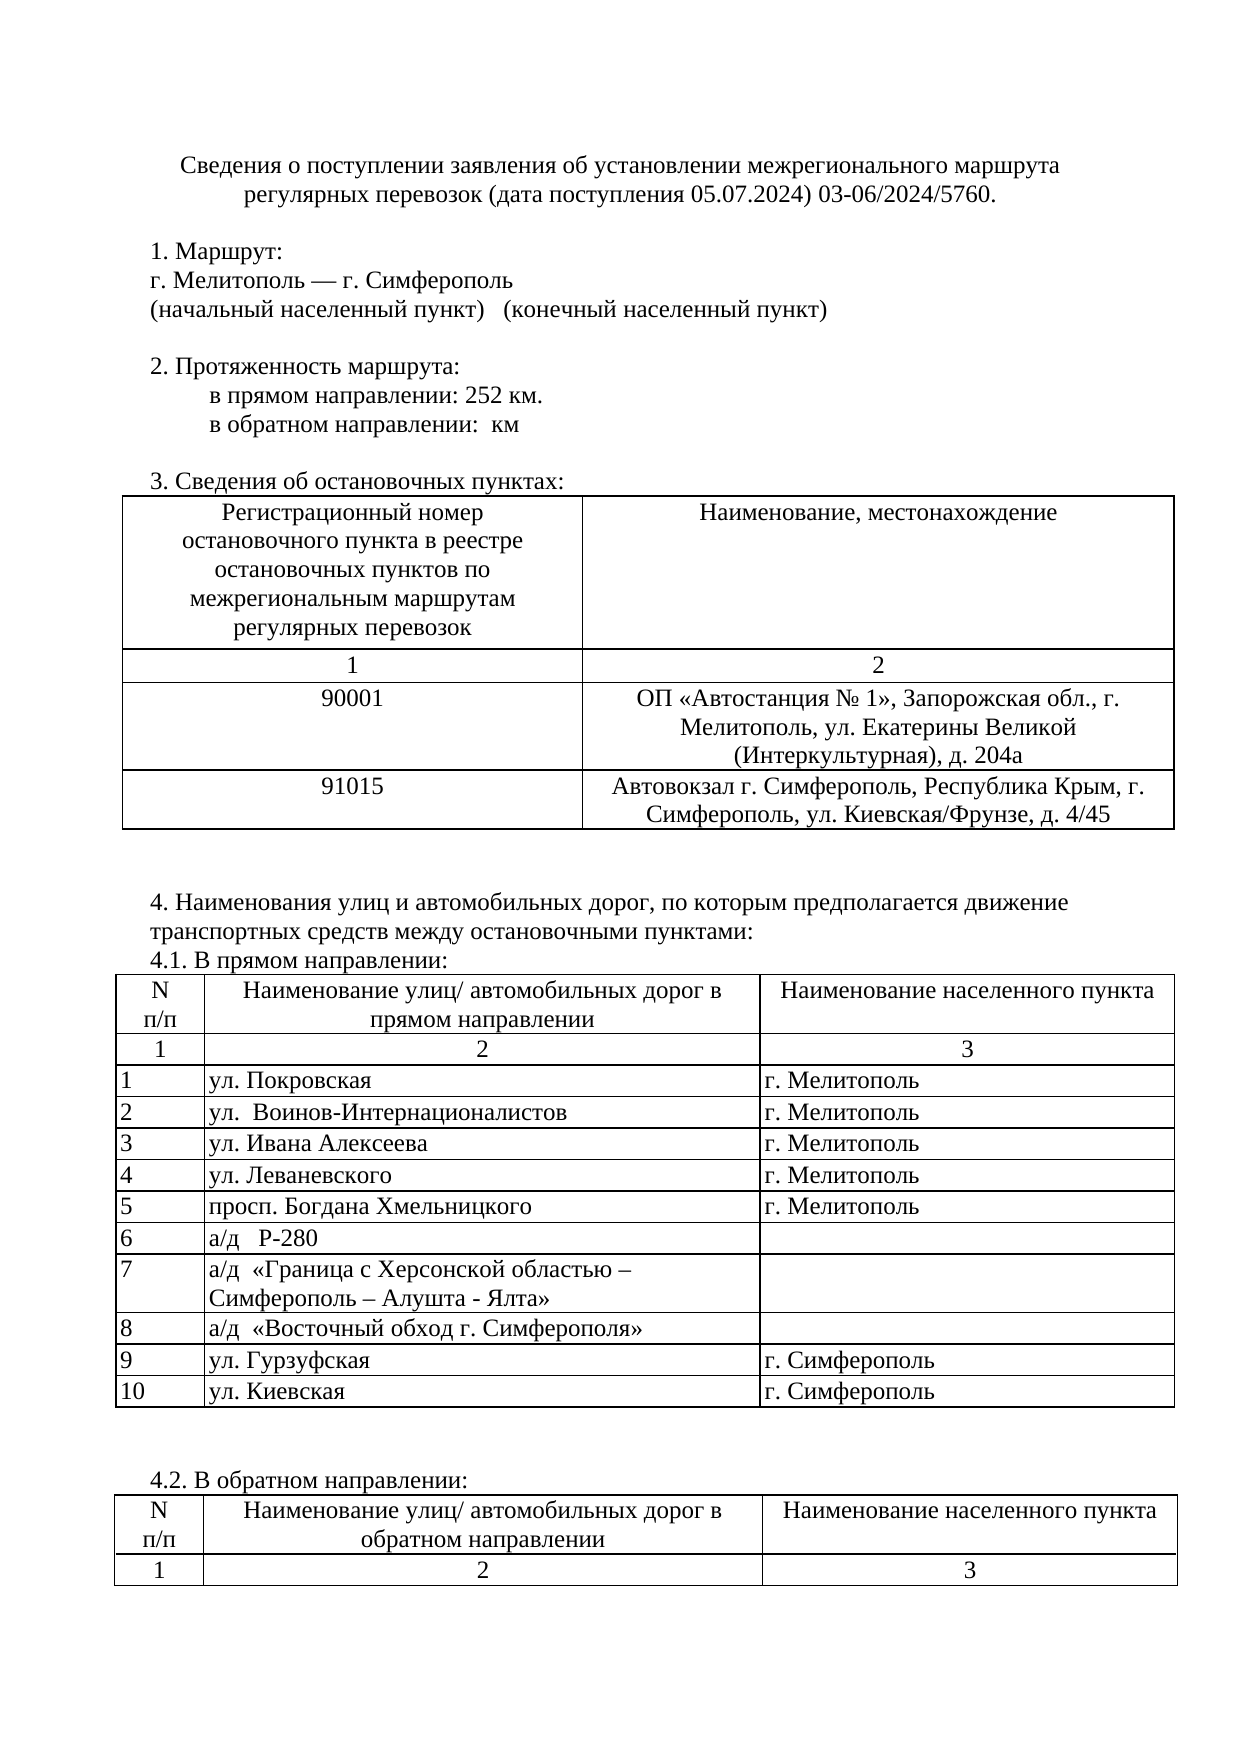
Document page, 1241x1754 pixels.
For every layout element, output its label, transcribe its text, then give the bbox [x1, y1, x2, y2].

table_cell 10 [117, 1376, 204, 1406]
table_cell ул. Покровская [205, 1066, 759, 1096]
text 3. Сведения об остановочных пунктах: [150, 466, 1090, 495]
table_cell 4 [117, 1160, 204, 1190]
table_cell 9 [117, 1345, 204, 1375]
table_cell г. Мелитополь [761, 1066, 1174, 1096]
table_cell ул. Воинов-Интернационалистов [205, 1097, 759, 1127]
table_header Наименование населенного пункта [761, 975, 1174, 1033]
table_cell 90001 [123, 683, 582, 769]
table_cell ул. Леваневского [205, 1160, 759, 1190]
table_cell 1 [117, 1034, 204, 1064]
text 2. Протяженность маршрута: [150, 351, 1090, 380]
table_cell 1 [115, 1554, 203, 1584]
table_cell 3 [761, 1034, 1174, 1064]
table_cell г. Мелитополь [761, 1160, 1174, 1190]
table_cell г. Мелитополь [761, 1192, 1174, 1221]
table_cell 7 [117, 1255, 204, 1312]
table_header N п/п [117, 975, 204, 1033]
table_cell а/д «Восточный обход г. Симферополя» [205, 1313, 759, 1343]
table_cell ул. Киевская [205, 1376, 759, 1406]
table_cell г. Симферополь [761, 1376, 1174, 1406]
table_cell просп. Богдана Хмельницкого [205, 1192, 759, 1221]
table_cell 1 [117, 1066, 204, 1096]
table_cell 2 [205, 1034, 759, 1064]
text 4.2. В обратном направлении: [150, 1465, 1090, 1494]
text в прямом направлении: 252 км. [150, 380, 1090, 409]
table_cell а/д Р-280 [205, 1223, 759, 1253]
text 4.1. В прямом направлении: [150, 945, 1090, 973]
table_cell г. Мелитополь [761, 1097, 1174, 1127]
table_cell г. Симферополь [761, 1345, 1174, 1375]
text г. Мелитополь — г. Симферополь [150, 265, 1090, 294]
table_header Наименование населенного пункта [763, 1496, 1177, 1553]
table_cell 2 [117, 1097, 204, 1127]
table_cell 6 [117, 1223, 204, 1253]
table_cell а/д «Граница с Херсонской областью – Симферополь – Алушта - Ялта» [205, 1255, 759, 1312]
table_header Регистрационный номер остановочного пункта в реестре остановочных пунктов по межрегиональным маршрутам регулярных перевозок [123, 497, 582, 648]
table_cell 5 [117, 1192, 204, 1221]
table_cell 8 [117, 1313, 204, 1343]
text 1. Маршрут: [150, 236, 1090, 265]
table_cell ОП «Автостанция № 1», Запорожская обл., г. Мелитополь, ул. Екатерины Великой (Интеркультурная), д. 204а [583, 683, 1173, 769]
table_cell Автовокзал г. Симферополь, Республика Крым, г. Симферополь, ул. Киевская/Фрунзе, д. 4/45 [583, 771, 1173, 828]
text 4. Наименования улиц и автомобильных дорог, по которым предполагается движение транспортных средств между остановочными пунктами: [150, 887, 1090, 945]
table_header Наименование улиц/ автомобильных дорог в обратном направлении [204, 1496, 762, 1553]
text Сведения о поступлении заявления об установлении межрегионального маршрута регулярных перевозок (дата поступления 05.07.2024) 03-06/2024/5760. [150, 150, 1090, 207]
table_cell 3 [763, 1553, 1177, 1584]
table_cell г. Мелитополь [761, 1129, 1174, 1158]
table_cell 3 [117, 1129, 204, 1158]
table_header N п/п [115, 1496, 203, 1553]
table_cell 2 [583, 650, 1173, 681]
text (начальный населенный пункт) (конечный населенный пункт) [150, 294, 1090, 322]
table_header Наименование улиц/ автомобильных дорог в прямом направлении [205, 975, 759, 1033]
table_cell 1 [123, 650, 582, 681]
table_cell [761, 1313, 1174, 1343]
table_cell [761, 1255, 1174, 1312]
table_cell ул. Гурзуфская [205, 1345, 759, 1375]
table_header Наименование, местонахождение [583, 497, 1173, 648]
table_cell 2 [204, 1555, 762, 1584]
text в обратном направлении: км [150, 409, 1090, 437]
table_cell ул. Ивана Алексеева [205, 1129, 759, 1158]
table_cell [761, 1223, 1174, 1253]
table_cell 91015 [123, 771, 582, 828]
